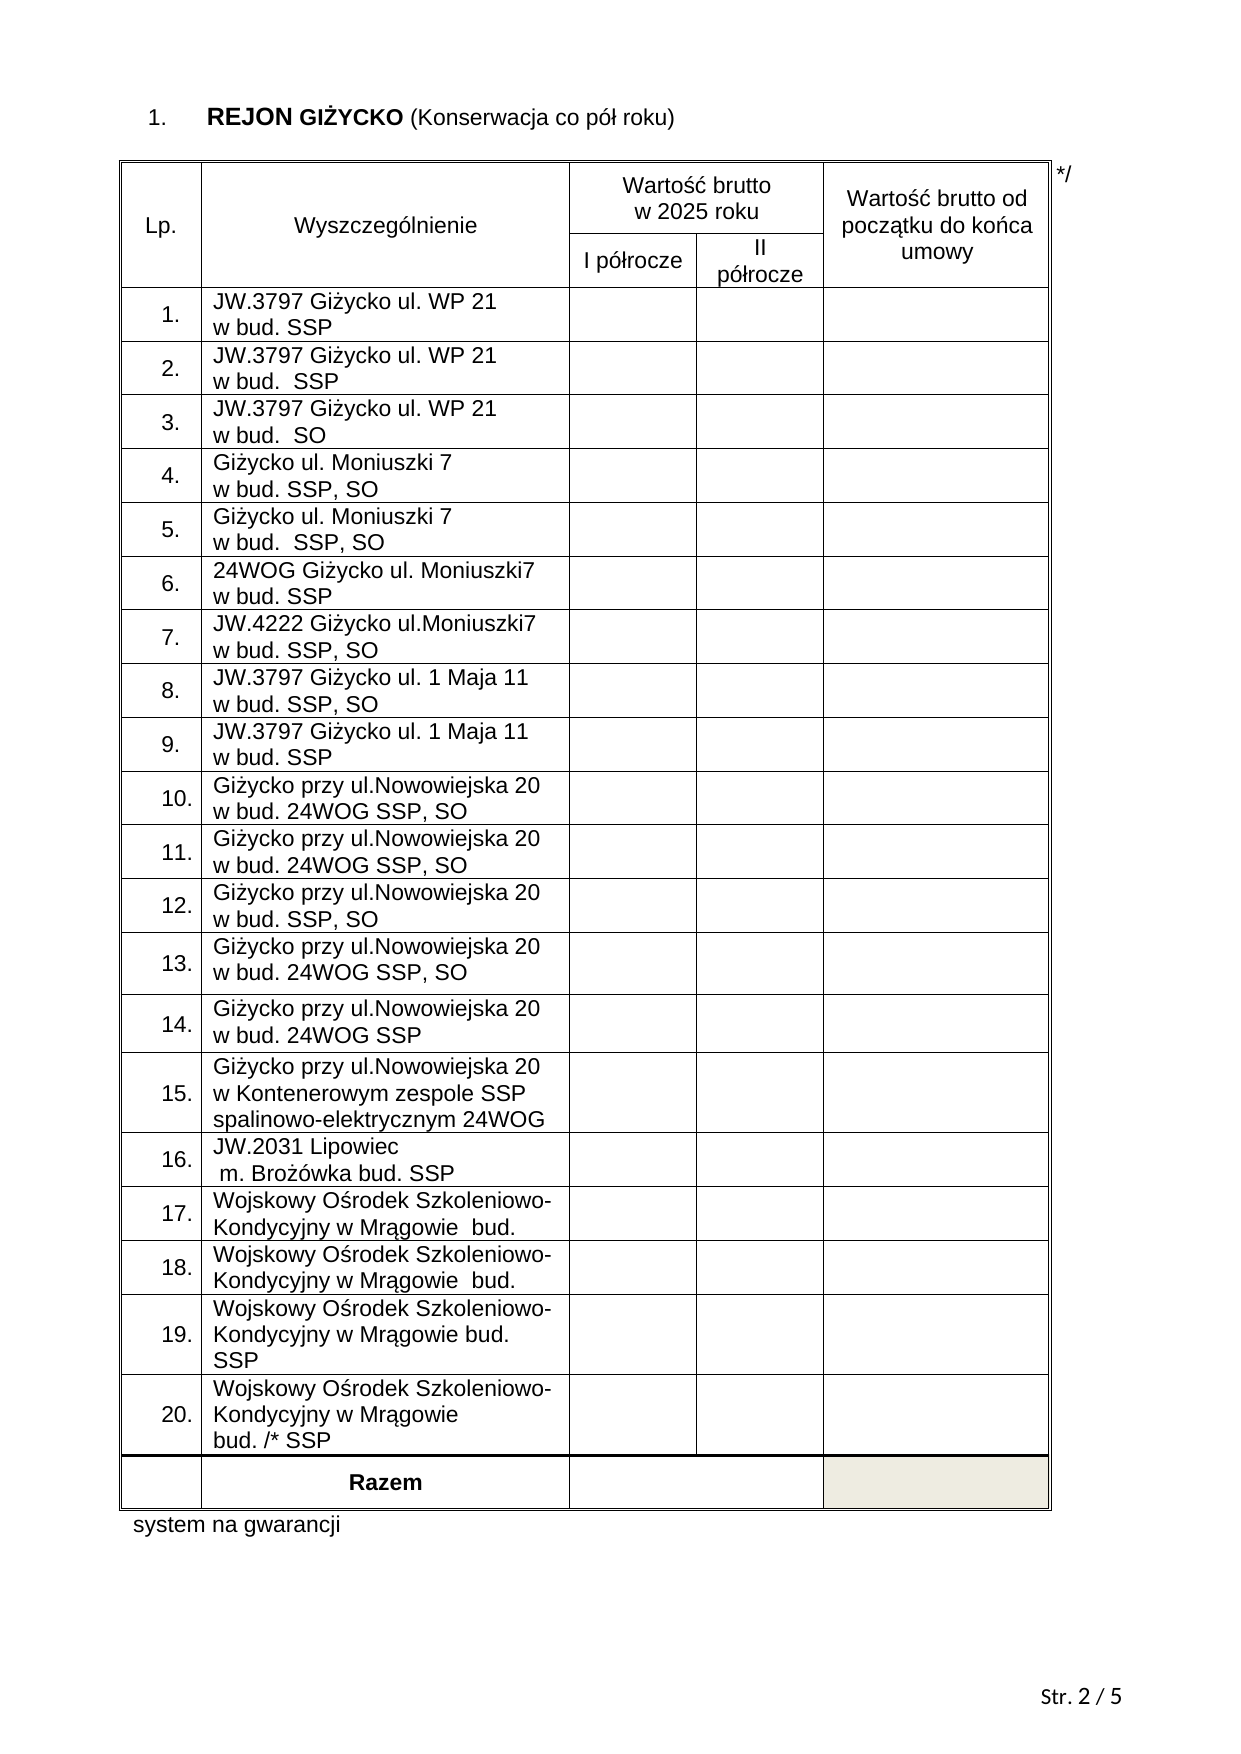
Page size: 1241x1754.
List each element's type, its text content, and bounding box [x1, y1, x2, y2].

table_cell [697, 557, 823, 609]
table_cell [697, 1295, 823, 1374]
table_cell Wojskowy Ośrodek Szkoleniowo-Kondycyjny w Mrągowie bud. [202, 1187, 569, 1240]
table_cell [824, 288, 1048, 341]
table_cell [824, 557, 1048, 609]
table_cell [697, 825, 823, 878]
table_cell [122, 879, 201, 932]
table_cell [697, 449, 823, 502]
table_cell [122, 664, 201, 717]
table_cell [570, 342, 696, 394]
table_cell [697, 395, 823, 448]
table_cell [122, 449, 201, 502]
table_cell Giżycko ul. Moniuszki 7 w bud. SSP, SO [202, 503, 569, 556]
table_cell [122, 1187, 201, 1240]
table_cell [824, 933, 1048, 994]
table_cell [570, 1187, 696, 1240]
table_cell Wojskowy Ośrodek Szkoleniowo-Kondycyjny w Mrągowie bud. /* SSP [202, 1375, 569, 1454]
table_cell Giżycko przy ul.Nowowiejska 20 w bud. 24WOG SSP, SO [202, 933, 569, 994]
table_cell [570, 610, 696, 663]
table_cell [824, 342, 1048, 394]
table_cell [122, 1375, 201, 1454]
table_cell [824, 718, 1048, 771]
table_cell [570, 288, 696, 341]
table_cell [122, 557, 201, 609]
table_cell [570, 1053, 696, 1132]
table_cell Wojskowy Ośrodek Szkoleniowo-Kondycyjny w Mrągowie bud. [202, 1241, 569, 1293]
table_cell Giżycko przy ul.Nowowiejska 20 w bud. 24WOG SSP, SO [202, 825, 569, 878]
table_cell [824, 610, 1048, 663]
table_cell [824, 1295, 1048, 1374]
table_cell [122, 825, 201, 878]
table_cell [570, 995, 696, 1052]
table_cell JW.4222 Giżycko ul.Moniuszki7 w bud. SSP, SO [202, 610, 569, 663]
table_cell [697, 342, 823, 394]
table_cell [122, 610, 201, 663]
table_cell JW.3797 Giżycko ul. 1 Maja 11 w bud. SSP, SO [202, 664, 569, 717]
table_cell Giżycko ul. Moniuszki 7 w bud. SSP, SO [202, 449, 569, 502]
table_cell [697, 995, 823, 1052]
table_cell [824, 503, 1048, 556]
table_cell JW.2031 Lipowiec m. Brożówka bud. SSP [202, 1133, 569, 1186]
table_cell [697, 503, 823, 556]
table_header Lp. [122, 163, 201, 287]
list REJON GIŻYCKO (Konserwacja co pół roku) [103, 102, 1122, 131]
table_cell [570, 825, 696, 878]
table_cell [697, 879, 823, 932]
table_header Wartość brutto od początku do końca umowy [824, 163, 1048, 287]
table_cell [824, 1187, 1048, 1240]
table_cell [122, 288, 201, 341]
table_cell [570, 879, 696, 932]
table_cell [570, 772, 696, 824]
table_cell [824, 664, 1048, 717]
table_cell [824, 1457, 1048, 1508]
table_cell [697, 718, 823, 771]
table_cell [122, 1241, 201, 1293]
table_cell 24WOG Giżycko ul. Moniuszki7 w bud. SSP [202, 557, 569, 609]
table_cell I półrocze [570, 234, 696, 287]
table_cell [122, 718, 201, 771]
table_cell Razem [202, 1457, 569, 1508]
table_cell [697, 772, 823, 824]
table_cell Giżycko przy ul.Nowowiejska 20 w bud. 24WOG SSP [202, 995, 569, 1052]
table_cell [570, 1133, 696, 1186]
table_cell [570, 449, 696, 502]
table_cell [697, 1187, 823, 1240]
table_cell [570, 1375, 696, 1454]
table_cell [824, 449, 1048, 502]
table_cell [697, 1241, 823, 1293]
table_cell [697, 288, 823, 341]
table_cell JW.3797 Giżycko ul. WP 21 w bud. SO [202, 395, 569, 448]
table_cell Giżycko przy ul.Nowowiejska 20 w bud. SSP, SO [202, 879, 569, 932]
table_cell [570, 1241, 696, 1293]
table_cell [122, 1295, 201, 1374]
table_cell [824, 1133, 1048, 1186]
table_cell [122, 933, 201, 994]
table_cell II półrocze [697, 234, 823, 287]
table_cell [824, 1053, 1048, 1132]
table_cell [122, 1457, 201, 1508]
table_cell [824, 825, 1048, 878]
table_cell [122, 342, 201, 394]
table_cell [570, 718, 696, 771]
table_header Wyszczególnienie [202, 163, 569, 287]
table_cell [824, 1375, 1048, 1454]
table_cell [570, 395, 696, 448]
table_cell [122, 1053, 201, 1132]
table_cell Giżycko przy ul.Nowowiejska 20 w bud. 24WOG SSP, SO [202, 772, 569, 824]
table_cell [697, 1053, 823, 1132]
table_cell [697, 610, 823, 663]
table_cell [122, 503, 201, 556]
table_cell [122, 395, 201, 448]
table_cell [570, 503, 696, 556]
table_cell [824, 995, 1048, 1052]
table_cell [570, 933, 696, 994]
table_cell [824, 879, 1048, 932]
table_cell [570, 664, 696, 717]
table_cell Giżycko przy ul.Nowowiejska 20 w Kontenerowym zespole SSP spalinowo-elektrycznym 24WOG [202, 1053, 569, 1132]
table_cell [824, 772, 1048, 824]
list */ system na gwarancji [133, 161, 1122, 1538]
table_cell JW.3797 Giżycko ul. 1 Maja 11 w bud. SSP [202, 718, 569, 771]
table_cell [570, 1295, 696, 1374]
table_cell [570, 1457, 823, 1508]
table_cell [824, 1241, 1048, 1293]
table_cell [122, 995, 201, 1052]
table_cell [697, 933, 823, 994]
table_cell [122, 772, 201, 824]
table_header Wartość brutto w 2025 roku [570, 163, 823, 233]
table_cell [697, 1133, 823, 1186]
table_cell JW.3797 Giżycko ul. WP 21 w bud. SSP [202, 288, 569, 341]
table_cell [697, 664, 823, 717]
table_cell Wojskowy Ośrodek Szkoleniowo-Kondycyjny w Mrągowie bud. SSP [202, 1295, 569, 1374]
table_cell [570, 557, 696, 609]
table_cell [824, 395, 1048, 448]
table_cell [697, 1375, 823, 1454]
table_cell [122, 1133, 201, 1186]
table_cell JW.3797 Giżycko ul. WP 21 w bud. SSP [202, 342, 569, 394]
